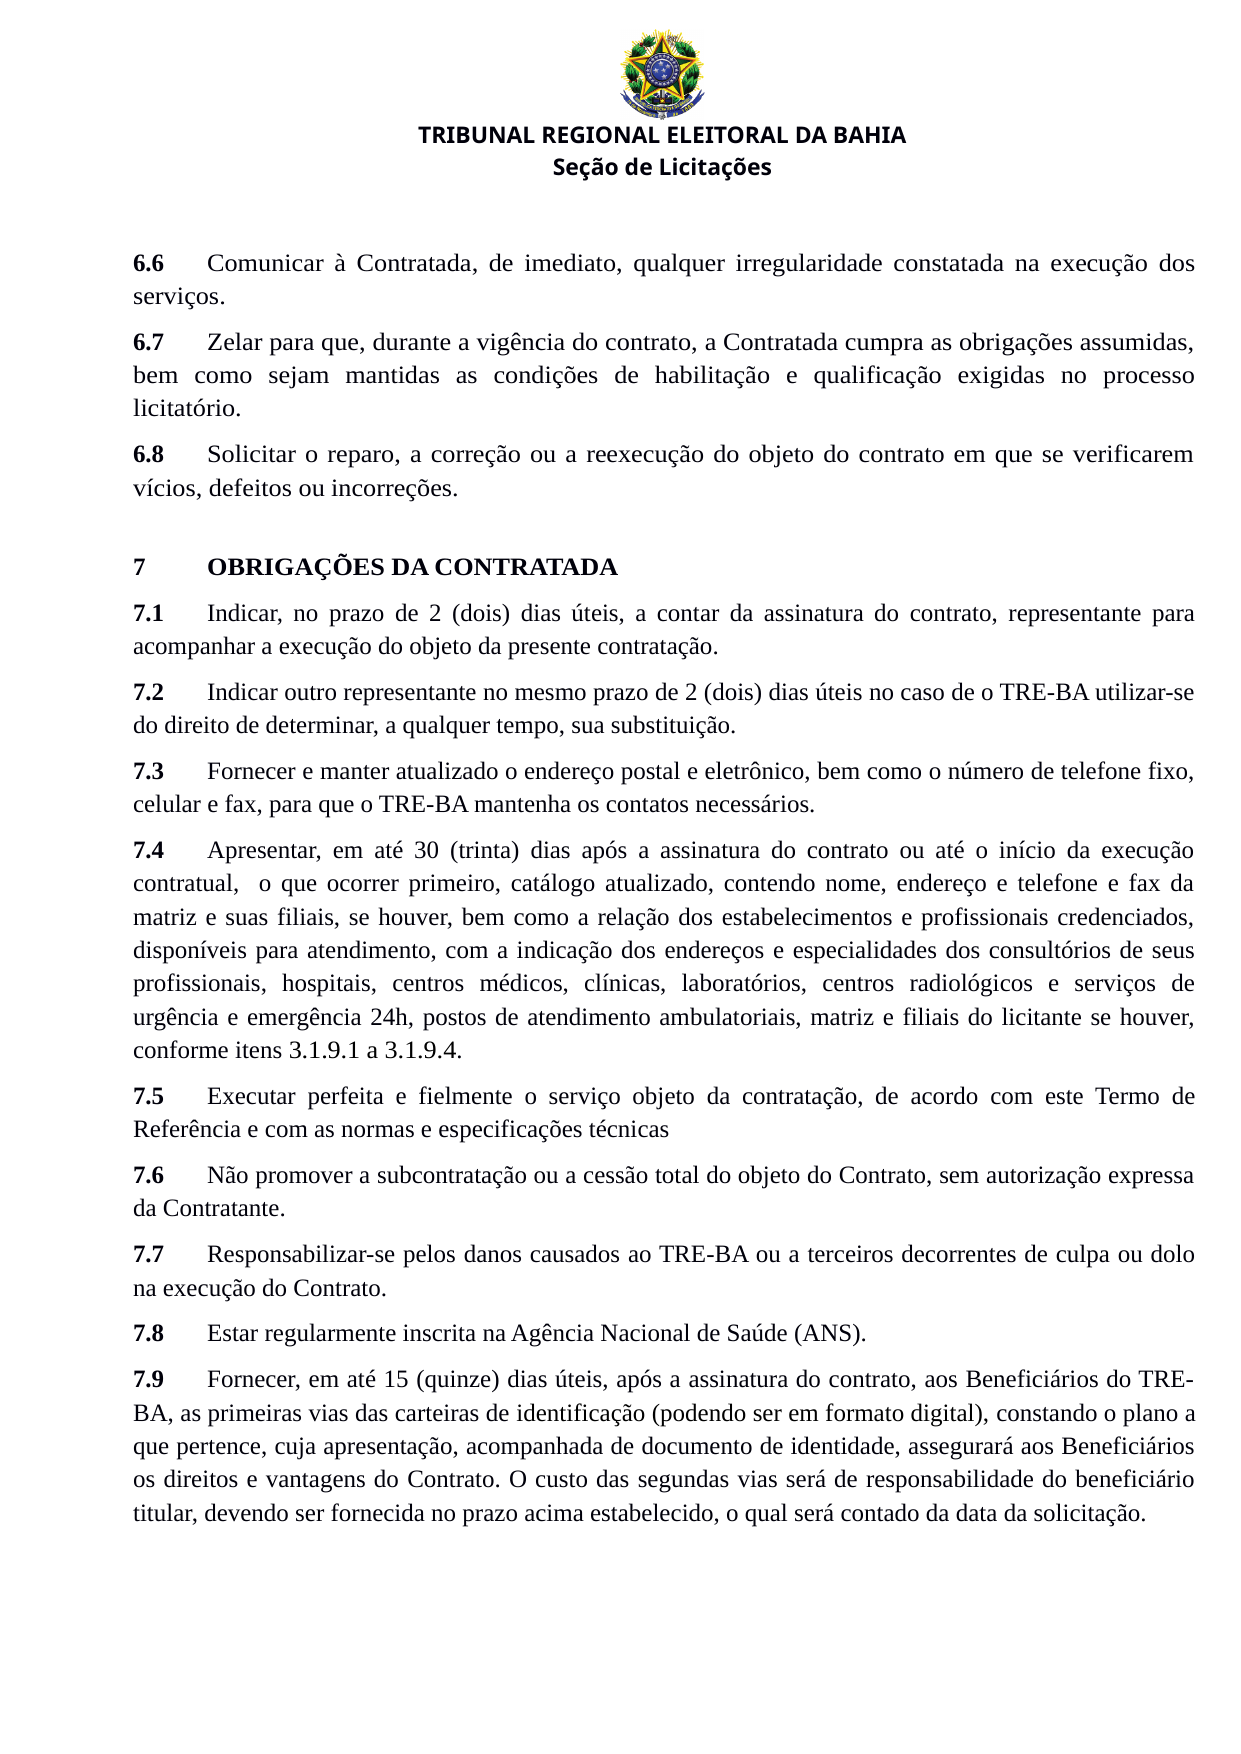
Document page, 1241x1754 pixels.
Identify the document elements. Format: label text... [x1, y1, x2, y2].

list Zelar para que, durante a vigência do contrato, a Contratada cumpra as obrigações assumidas, bem como sejam mantidas as condições de habilitação e qualificação exigidas no processo licitatório. [133, 323, 1196, 423]
list Responsabilizar-se pelos danos causados ao TRE-BA ou a terceiros decorrentes de culpa ou dolo na execução do Contrato. [133, 1236, 1196, 1303]
list Estar regularmente inscrita na Agência Nacional de Saúde (ANS). [133, 1315, 1196, 1348]
list Fornecer, em até 15 (quinze) dias úteis, após a assinatura do contrato, aos Beneficiários do TRE-BA, as primeiras vias das carteiras de identificação (podendo ser em formato digital), constando o plano a que pertence, cuja apresentação, acompanhada de documento de identidade, assegurará aos Beneficiários os direitos e vantagens do Contrato. O custo das segundas vias será de responsabilidade do beneficiário titular, devendo ser fornecida no prazo acima estabelecido, o qual será contado da data da solicitação. [133, 1361, 1196, 1528]
list Indicar, no prazo de 2 (dois) dias úteis, a contar da assinatura do contrato, representante para acompanhar a execução do objeto da presente contratação. [133, 594, 1196, 661]
list Solicitar o reparo, a correção ou a reexecução do objeto do contrato em que se verificarem vícios, defeitos ou incorreções. [133, 436, 1196, 503]
list Executar perfeita e fielmente o serviço objeto da contratação, de acordo com este Termo de Referência e com as normas e especificações técnicas [133, 1078, 1196, 1144]
list OBRIGAÇÕES DA CONTRATADA [133, 548, 1196, 582]
list Fornecer e manter atualizado o endereço postal e eletrônico, bem como o número de telefone fixo, celular e fax, para que o TRE-BA mantenha os contatos necessários. [133, 753, 1196, 819]
list Apresentar, em até 30 (trinta) dias após a assinatura do contrato ou até o início da execução contratual, o que ocorrer primeiro, catálogo atualizado, contendo nome, endereço e telefone e fax da matriz e suas filiais, se houver, bem como a relação dos estabelecimentos e profissionais credenciados, disponíveis para atendimento, com a indicação dos endereços e especialidades dos consultórios de seus profissionais, hospitais, centros médicos, clínicas, laboratórios, centros radiológicos e serviços de urgência e emergência 24h, postos de atendimento ambulatoriais, matriz e filiais do licitante se houver, conforme itens 3.1.9.1 a 3.1.9.4. [133, 832, 1196, 1065]
list Indicar outro representante no mesmo prazo de 2 (dois) dias úteis no caso de o TRE-BA utilizar-se do direito de determinar, a qualquer tempo, sua substituição. [133, 673, 1196, 740]
list Não promover a subcontratação ou a cessão total do objeto do Contrato, sem autorização expressa da Contratante. [133, 1157, 1196, 1223]
list Comunicar à Contratada, de imediato, qualquer irregularidade constatada na execução dos serviços. [133, 244, 1196, 311]
